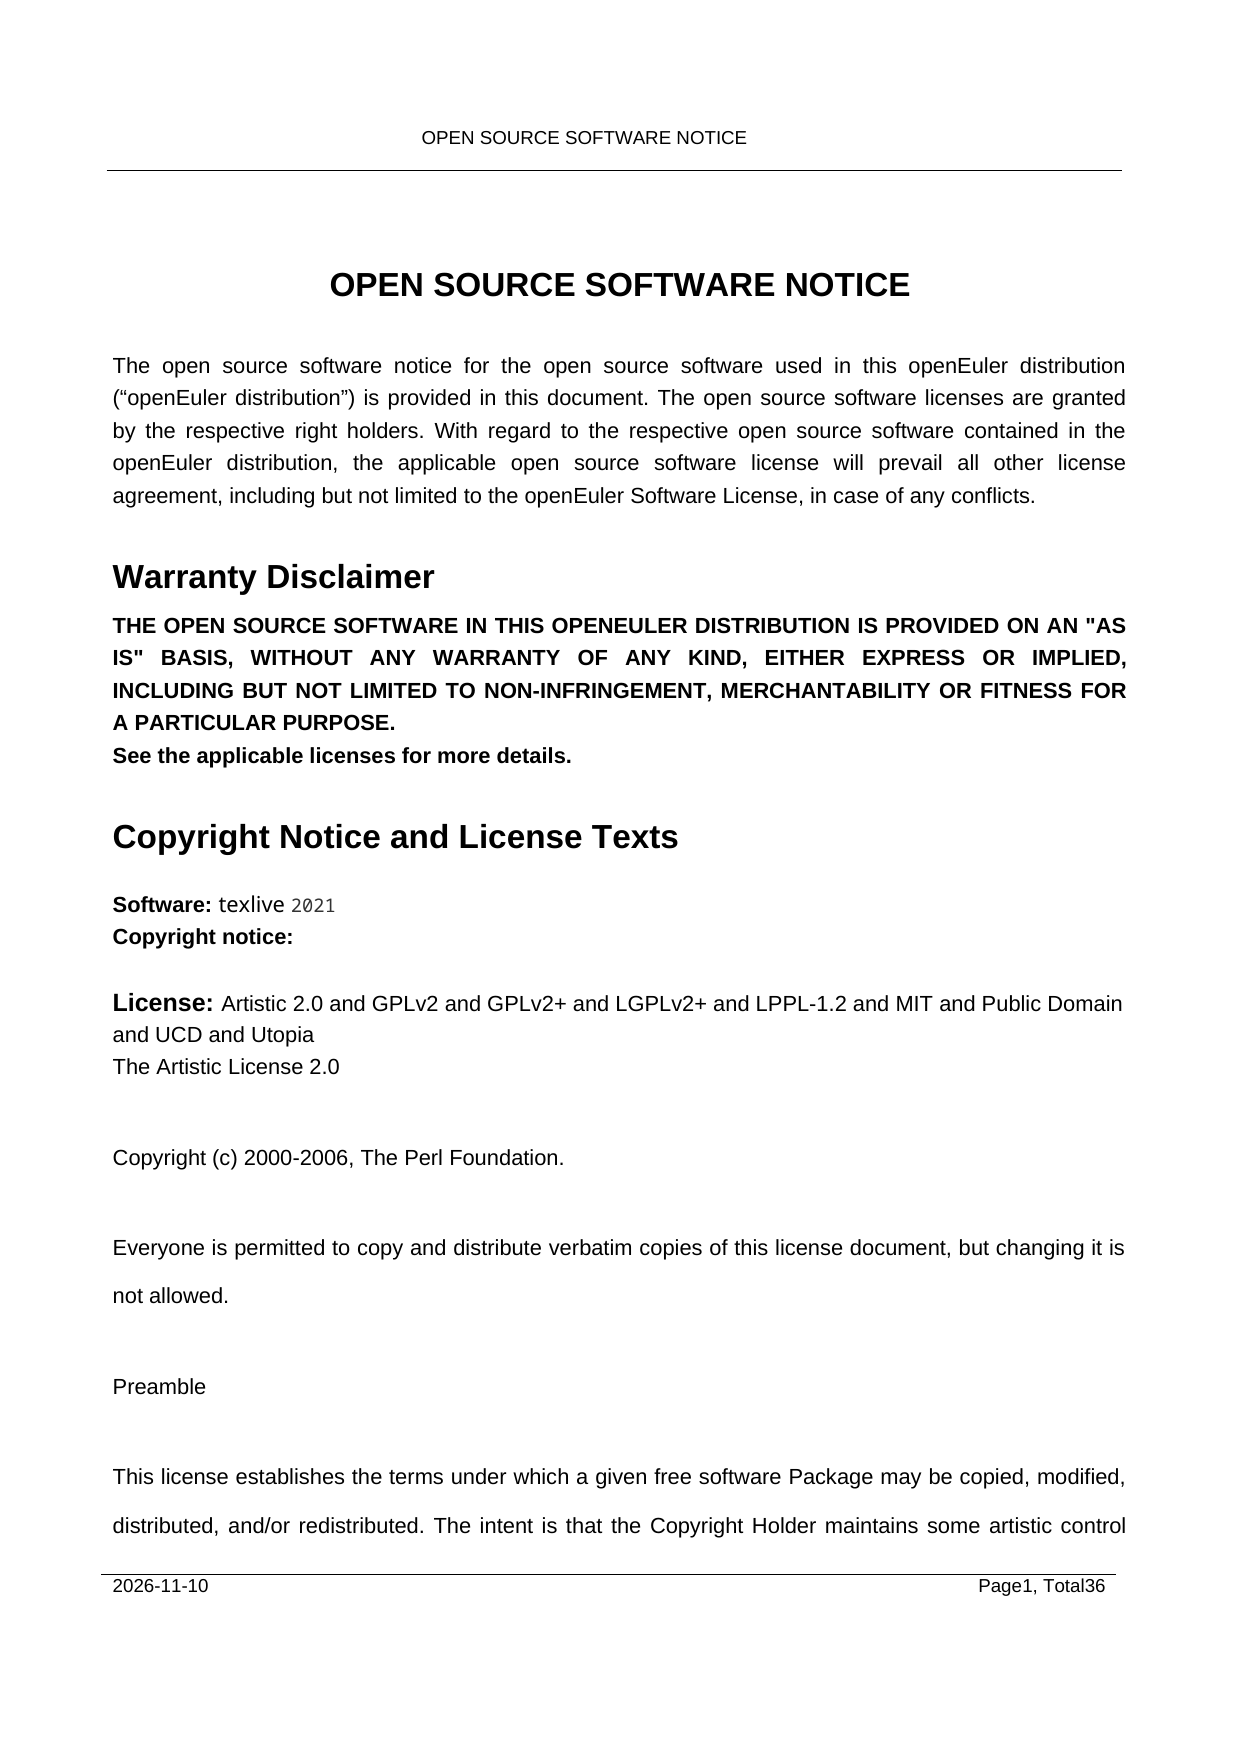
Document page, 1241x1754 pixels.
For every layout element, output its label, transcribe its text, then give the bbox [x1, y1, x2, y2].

text The Artistic License 2.0 [112, 1051, 1128, 1083]
text OPEN SOURCE SOFTWARE NOTICE [112, 251, 1128, 316]
text Copyright Notice and License Texts [112, 804, 1128, 869]
text The open source software notice for the open source software used in this openEuler distribution (“openEuler distribution”) is provided in this document. The open source software licenses are granted by the respective right holders. With regard to the respective open source software contained in the openEuler distribution, the applicable open source software license will prevail all other license agreement, including but not limited to the openEuler Software License, in case of any conflicts. [112, 349, 1128, 511]
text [112, 1460, 1128, 1541]
text Warranty Disclaimer [112, 544, 1128, 609]
text THE OPEN SOURCE SOFTWARE IN THIS OPENEULER DISTRIBUTION IS PROVIDED ON AN "AS IS" BASIS, WITHOUT ANY WARRANTY OF ANY KIND, EITHER EXPRESS OR IMPLIED, INCLUDING BUT NOT LIMITED TO NON-INFRINGEMENT, MERCHANTABILITY OR FITNESS FOR A PARTICULAR PURPOSE. See the applicable licenses for more details. [112, 609, 1128, 771]
text Preamble [112, 1370, 1128, 1402]
text Copyright notice: [112, 921, 1128, 953]
text Copyright (c) 2000-2006, The Perl Foundation. [112, 1141, 1128, 1173]
text Software: texlive 2021 [112, 888, 1128, 921]
text Everyone is permitted to copy and distribute verbatim copies of this license document, but changing it is not allowed. [112, 1231, 1128, 1312]
text License: Artistic 2.0 and GPLv2 and GPLv2+ and LGPLv2+ and LPPL-1.2 and MIT and Public Domain and UCD and Utopia [112, 986, 1128, 1051]
